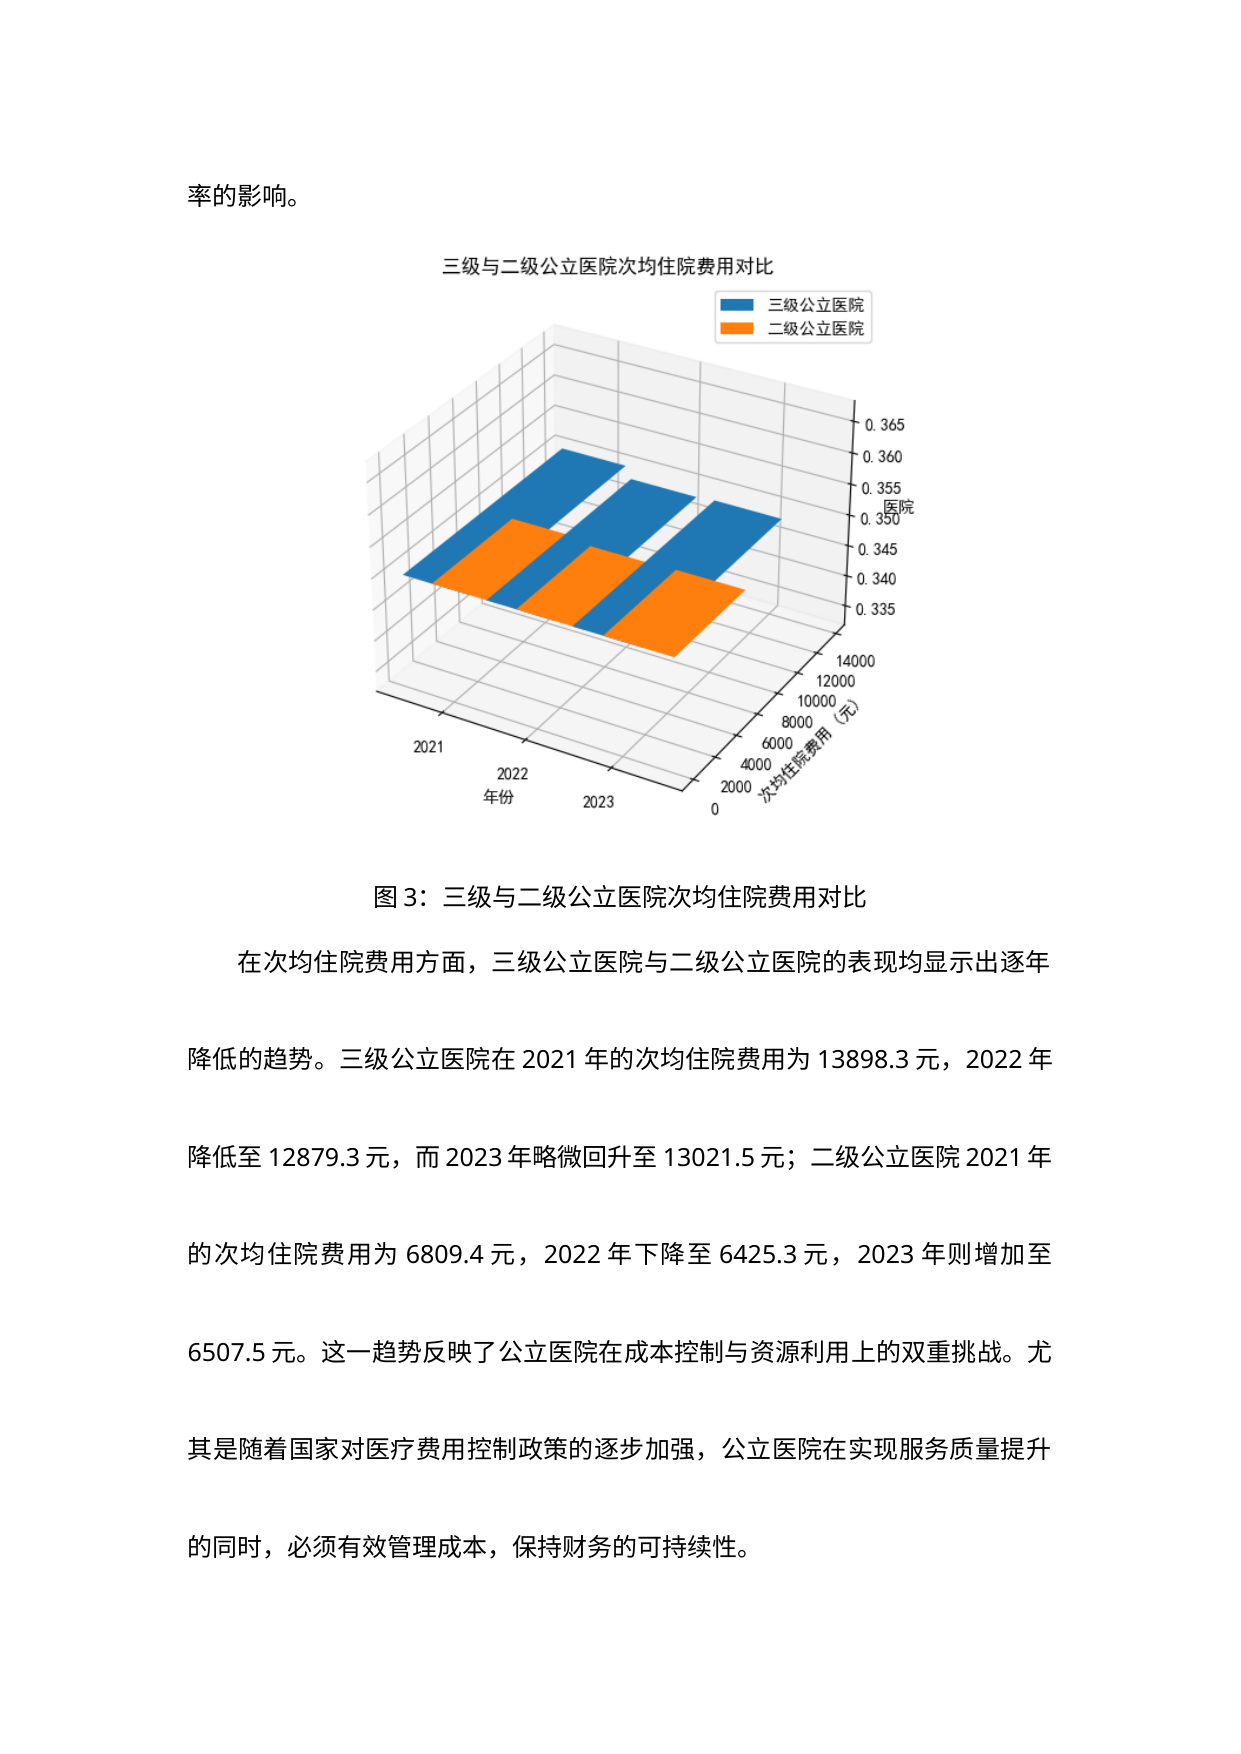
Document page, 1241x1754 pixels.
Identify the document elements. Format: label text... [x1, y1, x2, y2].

text 在次均住院费用方面，三级公立医院与二级公立医院的表现均显示出逐年降低的趋势。三级公立医院在2021年的次均住院费用为13898.3元，2022年降低至12879.3元，而2023年略微回升至13021.5元；二级公立医院2021年的次均住院费用为6809.4元，2022年下降至6425.3元，2023年则增加至6507.5元。这一趋势反映了公立医院在成本控制与资源利用上的双重挑战。尤其是随着国家对医疗费用控制政策的逐步加强，公立医院在实现服务质量提升的同时，必须有效管理成本，保持财务的可持续性。 [187, 928, 1053, 1578]
text 图3：三级与二级公立医院次均住院费用对比 [187, 863, 1053, 928]
picture [325, 245, 916, 837]
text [187, 162, 1053, 227]
